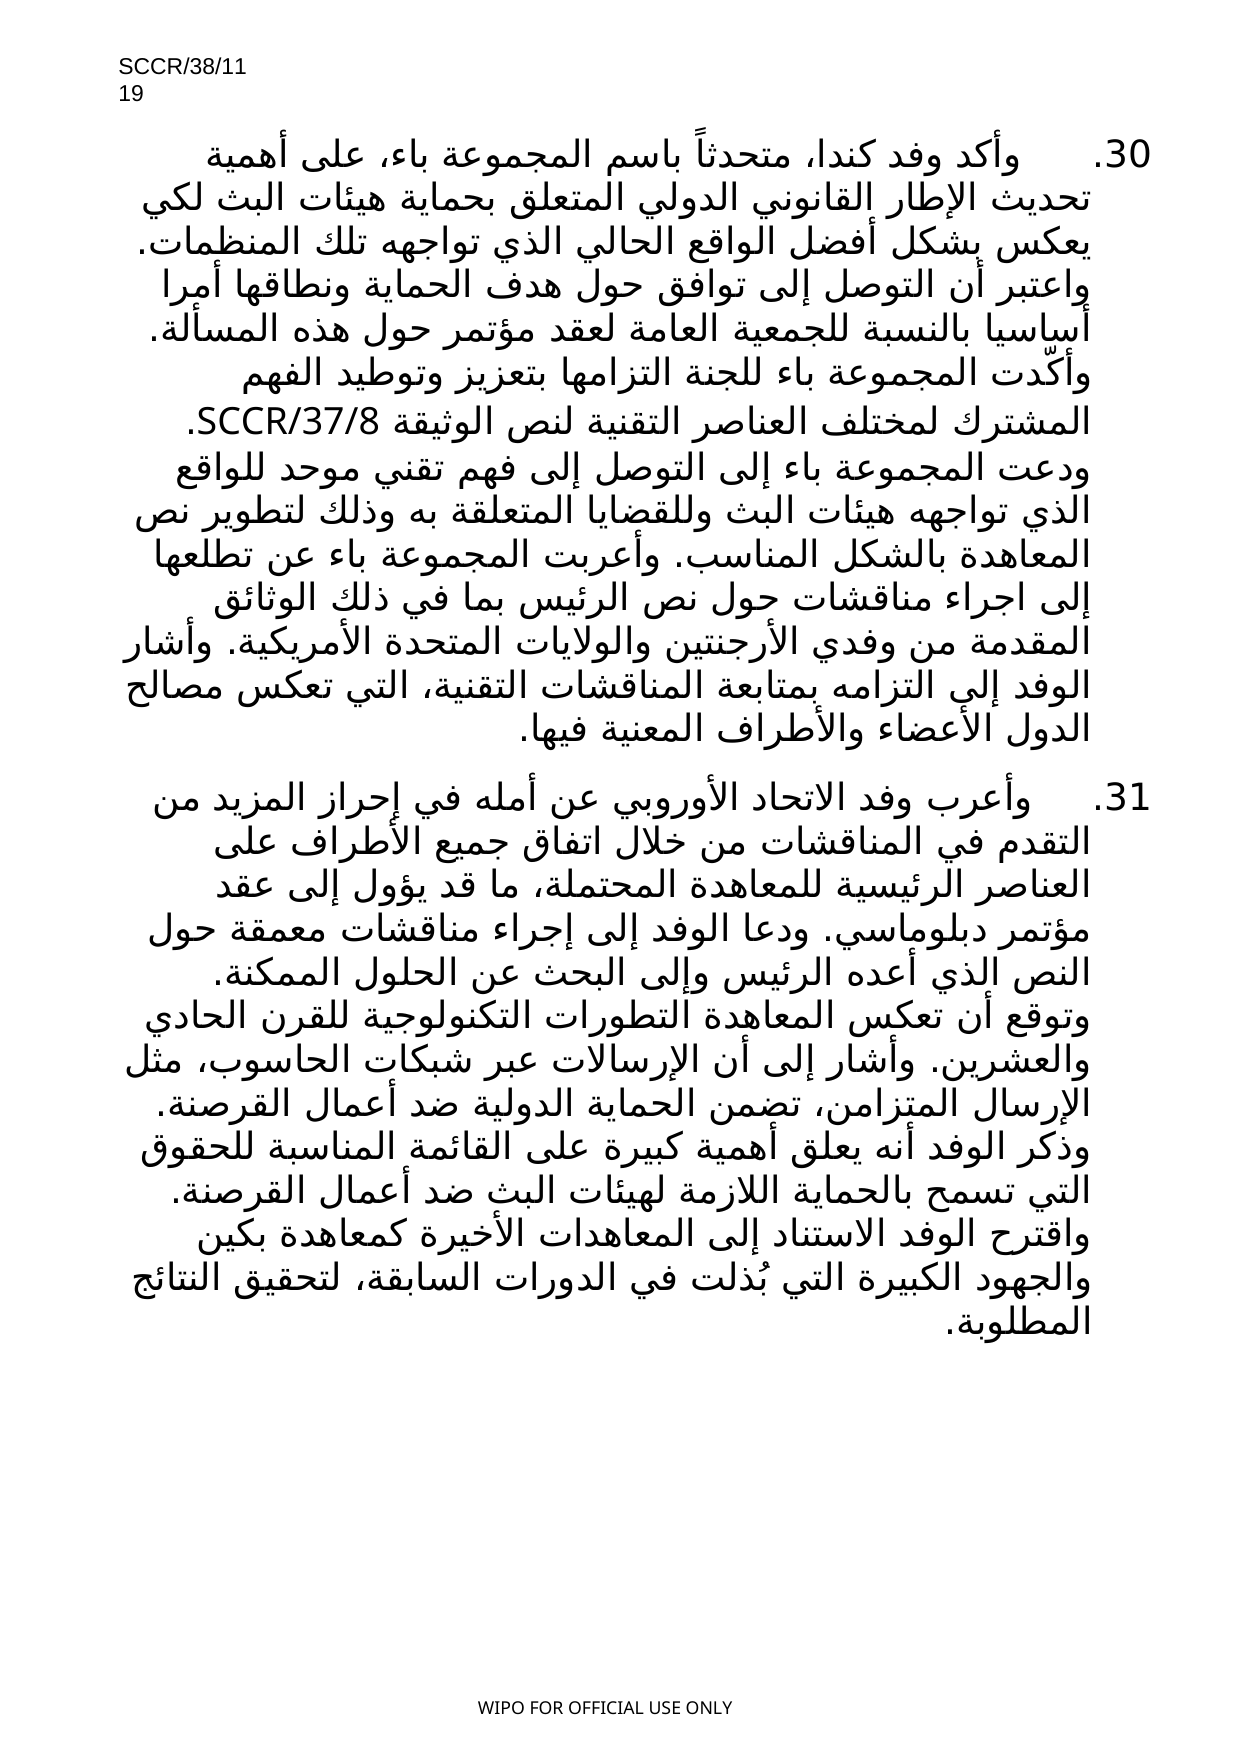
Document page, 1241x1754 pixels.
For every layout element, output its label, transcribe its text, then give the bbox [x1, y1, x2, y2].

list وأكد وفد كندا، متحدثاً باسم المجموعة باء، على أهمية تحديث الإطار القانوني الدولي المتعلق بحماية هيئات البث لكي يعكس بشكل أفضل الواقع الحالي الذي تواجهه تلك المنظمات. واعتبر أن التوصل إلى توافق حول هدف الحماية ونطاقها أمرا أساسيا بالنسبة للجمعية العامة لعقد مؤتمر حول هذه المسألة. وأكّدت المجموعة باء للجنة التزامها بتعزيز وتوطيد الفهم المشترك لمختلف العناصر التقنية لنص الوثيقة SCCR/37/8. ودعت المجموعة باء إلى التوصل إلى فهم تقني موحد للواقع الذي تواجهه هيئات البث وللقضايا المتعلقة به وذلك لتطوير نص المعاهدة بالشكل المناسب. وأعربت المجموعة باء عن تطلعها إلى اجراء مناقشات حول نص الرئيس بما في ذلك الوثائق المقدمة من وفدي الأرجنتين والولايات المتحدة الأمريكية. وأشار الوفد إلى التزامه بمتابعة المناقشات التقنية، التي تعكس مصالح الدول الأعضاء والأطراف المعنية فيها. [118, 132, 1092, 751]
list وأعرب وفد الاتحاد الأوروبي عن أمله في إحراز المزيد من التقدم في المناقشات من خلال اتفاق جميع الأطراف على العناصر الرئيسية للمعاهدة المحتملة، ما قد يؤول إلى عقد مؤتمر دبلوماسي. ودعا الوفد إلى إجراء مناقشات معمقة حول النص الذي أعده الرئيس وإلى البحث عن الحلول الممكنة. وتوقع أن تعكس المعاهدة التطورات التكنولوجية للقرن الحادي والعشرين. وأشار إلى أن الإرسالات عبر شبكات الحاسوب، مثل الإرسال المتزامن، تضمن الحماية الدولية ضد أعمال القرصنة. وذكر الوفد أنه يعلق أهمية كبيرة على القائمة المناسبة للحقوق التي تسمح بالحماية اللازمة لهيئات البث ضد أعمال القرصنة. واقترح الوفد الاستناد إلى المعاهدات الأخيرة كمعاهدة بكين والجهود الكبيرة التي بُذلت في الدورات السابقة، لتحقيق النتائج المطلوبة. [118, 776, 1092, 1343]
